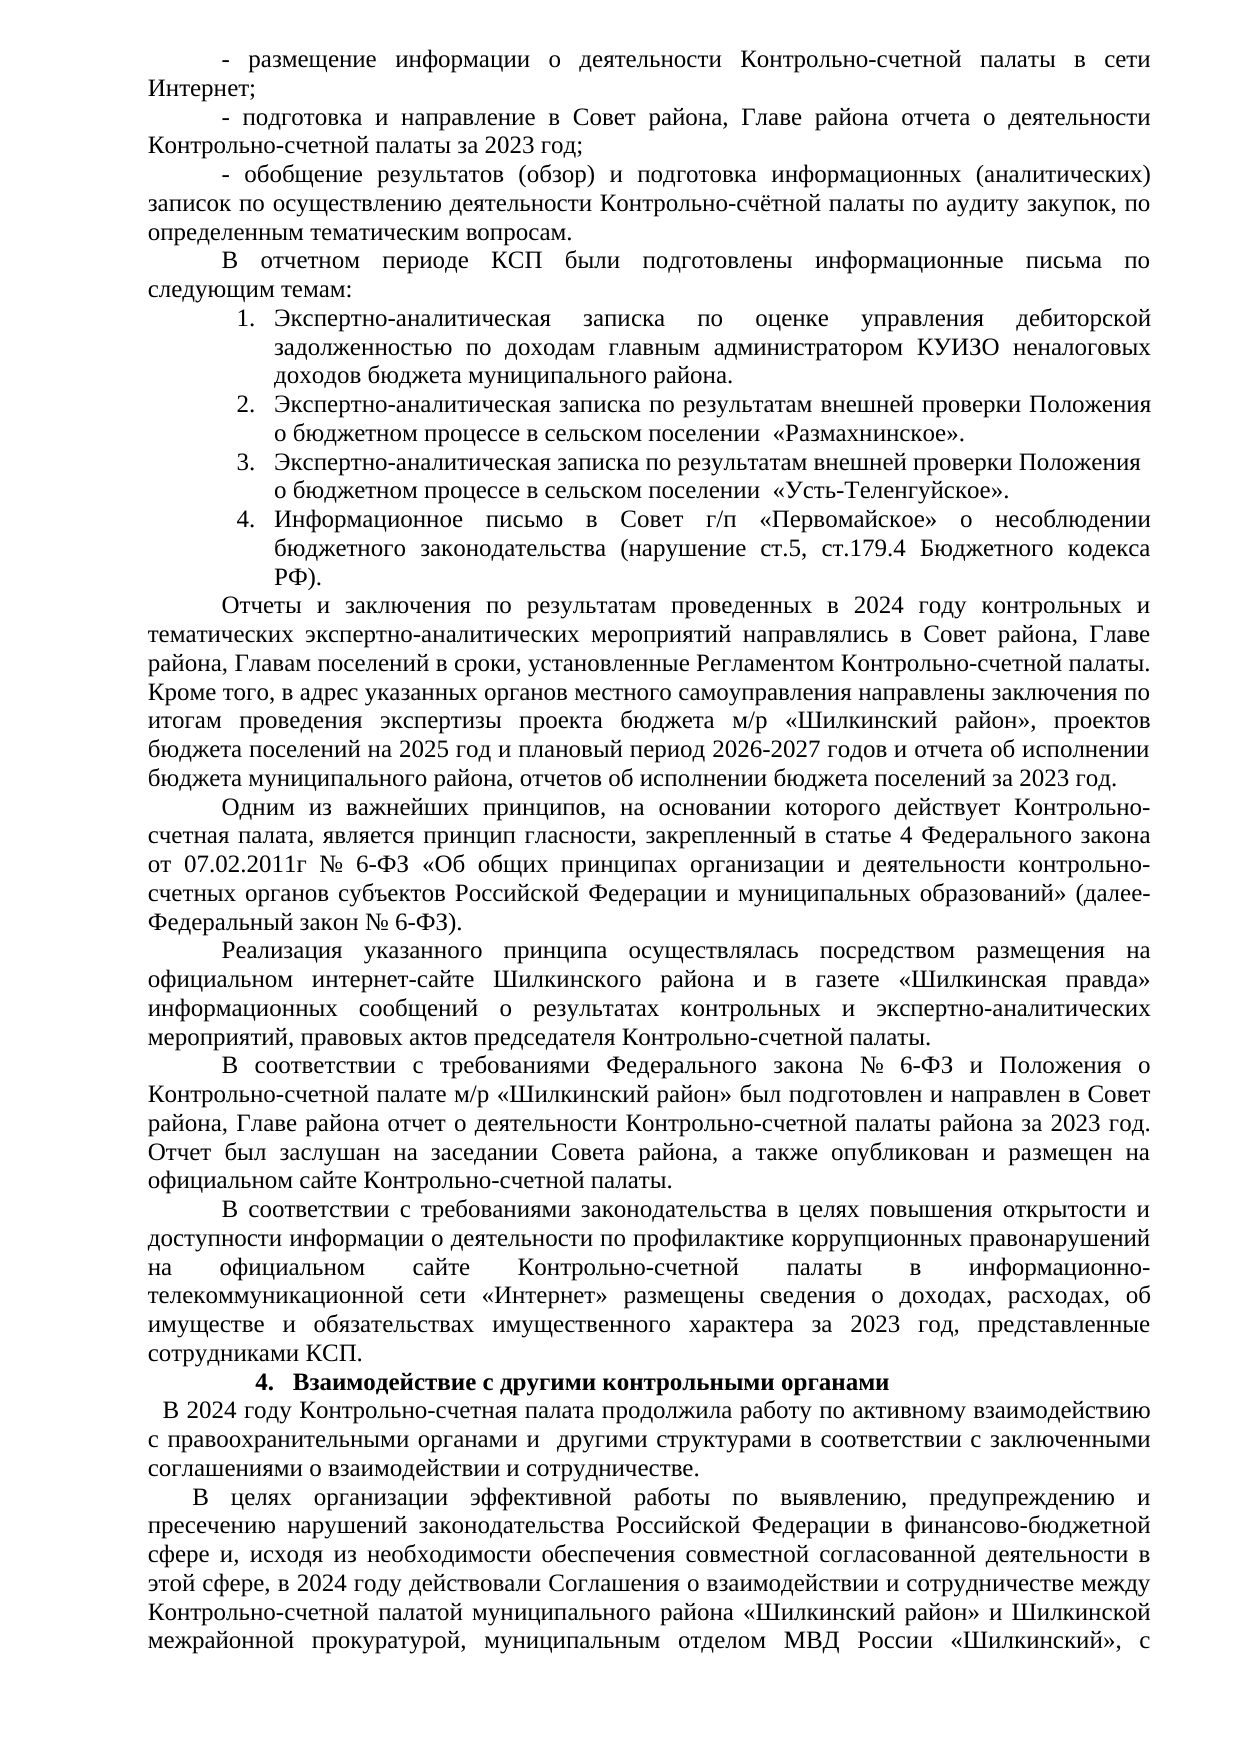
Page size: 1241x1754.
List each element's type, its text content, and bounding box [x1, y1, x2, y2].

text В соответствии с требованиями Федерального закона № 6-ФЗ и Положения о Контрольно-счетной палате м/р «Шилкинский район» был подготовлен и направлен в Совет района, Главе района отчет о деятельности Контрольно-счетной палаты района за 2023 год. Отчет был заслушан на заседании Совета района, а также опубликован и размещен на официальном сайте Контрольно-счетной палаты. [148, 1051, 1152, 1194]
list Взаимодействие с другими контрольными органами [255, 1367, 1152, 1396]
text Одним из важнейших принципов, на основании которого действует Контрольно-счетная палата, является принцип гласности, закрепленный в статье 4 Федерального закона от 07.02.2011г № 6-ФЗ «Об общих принципах организации и деятельности контрольно-счетных органов субъектов Российской Федерации и муниципальных образований» (далее-Федеральный закон № 6-ФЗ). [148, 792, 1152, 936]
text В соответствии с требованиями законодательства в целях повышения открытости и доступности информации о деятельности по профилактике коррупционных правонарушений на официальном сайте Контрольно-счетной палаты в информационно-телекоммуникационной сети «Интернет» размещены сведения о доходах, расходах, об имуществе и обязательствах имущественного характера за 2023 год, представленные сотрудниками КСП. [148, 1194, 1152, 1367]
list Информационное письмо в Совет г/п «Первомайское» о несоблюдении бюджетного законодательства (нарушение ст.5, ст.179.4 Бюджетного кодекса РФ). [236, 504, 1152, 591]
text - размещение информации о деятельности Контрольно-счетной палаты в сети Интернет; [148, 44, 1152, 102]
list Экспертно-аналитическая записка по результатам внешней проверки Положения о бюджетном процессе в сельском поселении «Размахнинское». [236, 389, 1152, 447]
list Экспертно-аналитическая записка по результатам внешней проверки Положения о бюджетном процессе в сельском поселении «Усть-Теленгуйское». [236, 447, 1152, 504]
text - подготовка и направление в Совет района, Главе района отчета о деятельности Контрольно-счетной палаты за 2023 год; [148, 102, 1152, 159]
text - обобщение результатов (обзор) и подготовка информационных (аналитических) записок по осуществлению деятельности Контрольно-счётной палаты по аудиту закупок, по определенным тематическим вопросам. [148, 159, 1152, 246]
text Реализация указанного принципа осуществлялась посредством размещения на официальном интернет-сайте Шилкинского района и в газете «Шилкинская правда» информационных сообщений о результатах контрольных и экспертно-аналитических мероприятий, правовых актов председателя Контрольно-счетной палаты. [148, 936, 1152, 1051]
text В 2024 году Контрольно-счетная палата продолжила работу по активному взаимодействию с правоохранительными органами и другими структурами в соответствии с заключенными соглашениями о взаимодействии и сотрудничестве. [148, 1396, 1152, 1482]
text В отчетном периоде КСП были подготовлены информационные письма по следующим темам: [148, 246, 1152, 303]
list Экспертно-аналитическая записка по оценке управления дебиторской задолженностью по доходам главным администратором КУИЗО неналоговых доходов бюджета муниципального района. [236, 303, 1152, 389]
text Отчеты и заключения по результатам проведенных в 2024 году контрольных и тематических экспертно-аналитических мероприятий направлялись в Совет района, Главе района, Главам поселений в сроки, установленные Регламентом Контрольно-счетной палаты. Кроме того, в адрес указанных органов местного самоуправления направлены заключения по итогам проведения экспертизы проекта бюджета м/р «Шилкинский район», проектов бюджета поселений на 2025 год и плановый период 2026-2027 годов и отчета об исполнении бюджета муниципального района, отчетов об исполнении бюджета поселений за 2023 год. [148, 591, 1152, 792]
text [148, 1482, 1152, 1654]
